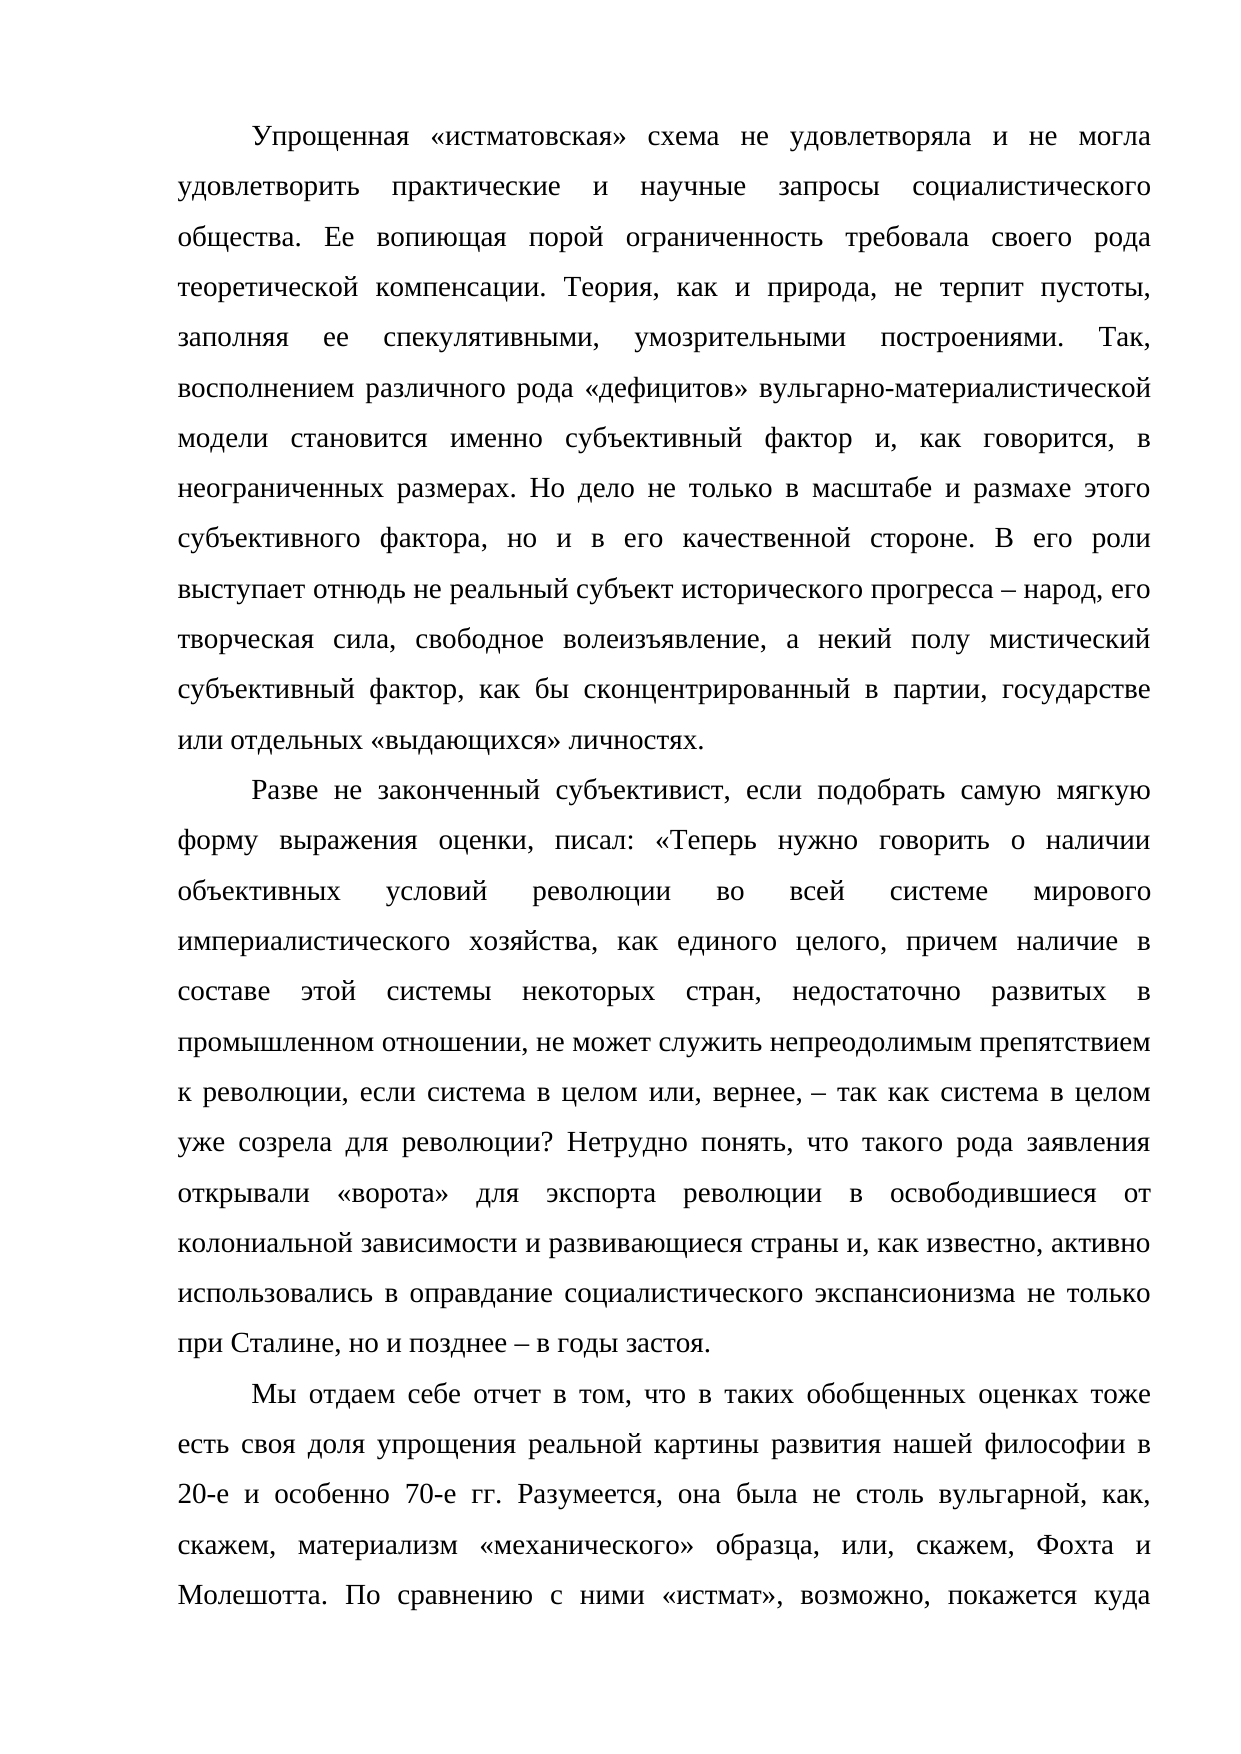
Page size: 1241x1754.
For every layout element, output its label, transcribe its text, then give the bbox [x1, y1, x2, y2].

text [177, 1376, 1152, 1611]
text Разве не законченный субъективист, если подобрать самую мягкую форму выражения оценки, писал: «Теперь нужно говорить о наличии объективных условий революции во всей системе мирового империалистического хозяйства, как единого целого, причем наличие в составе этой системы некоторых стран, недостаточно развитых в промышленном отношении, не может служить непреодолимым препятствием к революции, если система в целом или, вернее, – так как система в целом уже созрела для революции? Нетрудно понять, что такого рода заявления открывали «ворота» для экспорта революции в освободившиеся от колониальной зависимости и развивающиеся страны и, как известно, активно использовались в оправдание социалистического экспансионизма не только при Сталине, но и позднее – в годы застоя. [177, 772, 1152, 1359]
text Упрощенная «истматовская» схема не удовлетворяла и не могла удовлетворить практические и научные запросы социалистического общества. Ее вопиющая порой ограниченность требовала своего рода теоретической компенсации. Теория, как и природа, не терпит пустоты, заполняя ее спекулятивными, умозрительными построениями. Так, восполнением различного рода «дефицитов» вульгарно-материалистической модели становится именно субъективный фактор и, как говорится, в неограниченных размерах. Но дело не только в масштабе и размахе этого субъективного фактора, но и в его качественной стороне. В его роли выступает отнюдь не реальный субъект исторического прогресса – народ, его творческая сила, свободное волеизъявление, а некий полу мистический субъективный фактор, как бы сконцентрированный в партии, государстве или отдельных «выдающихся» личностях. [177, 118, 1152, 755]
